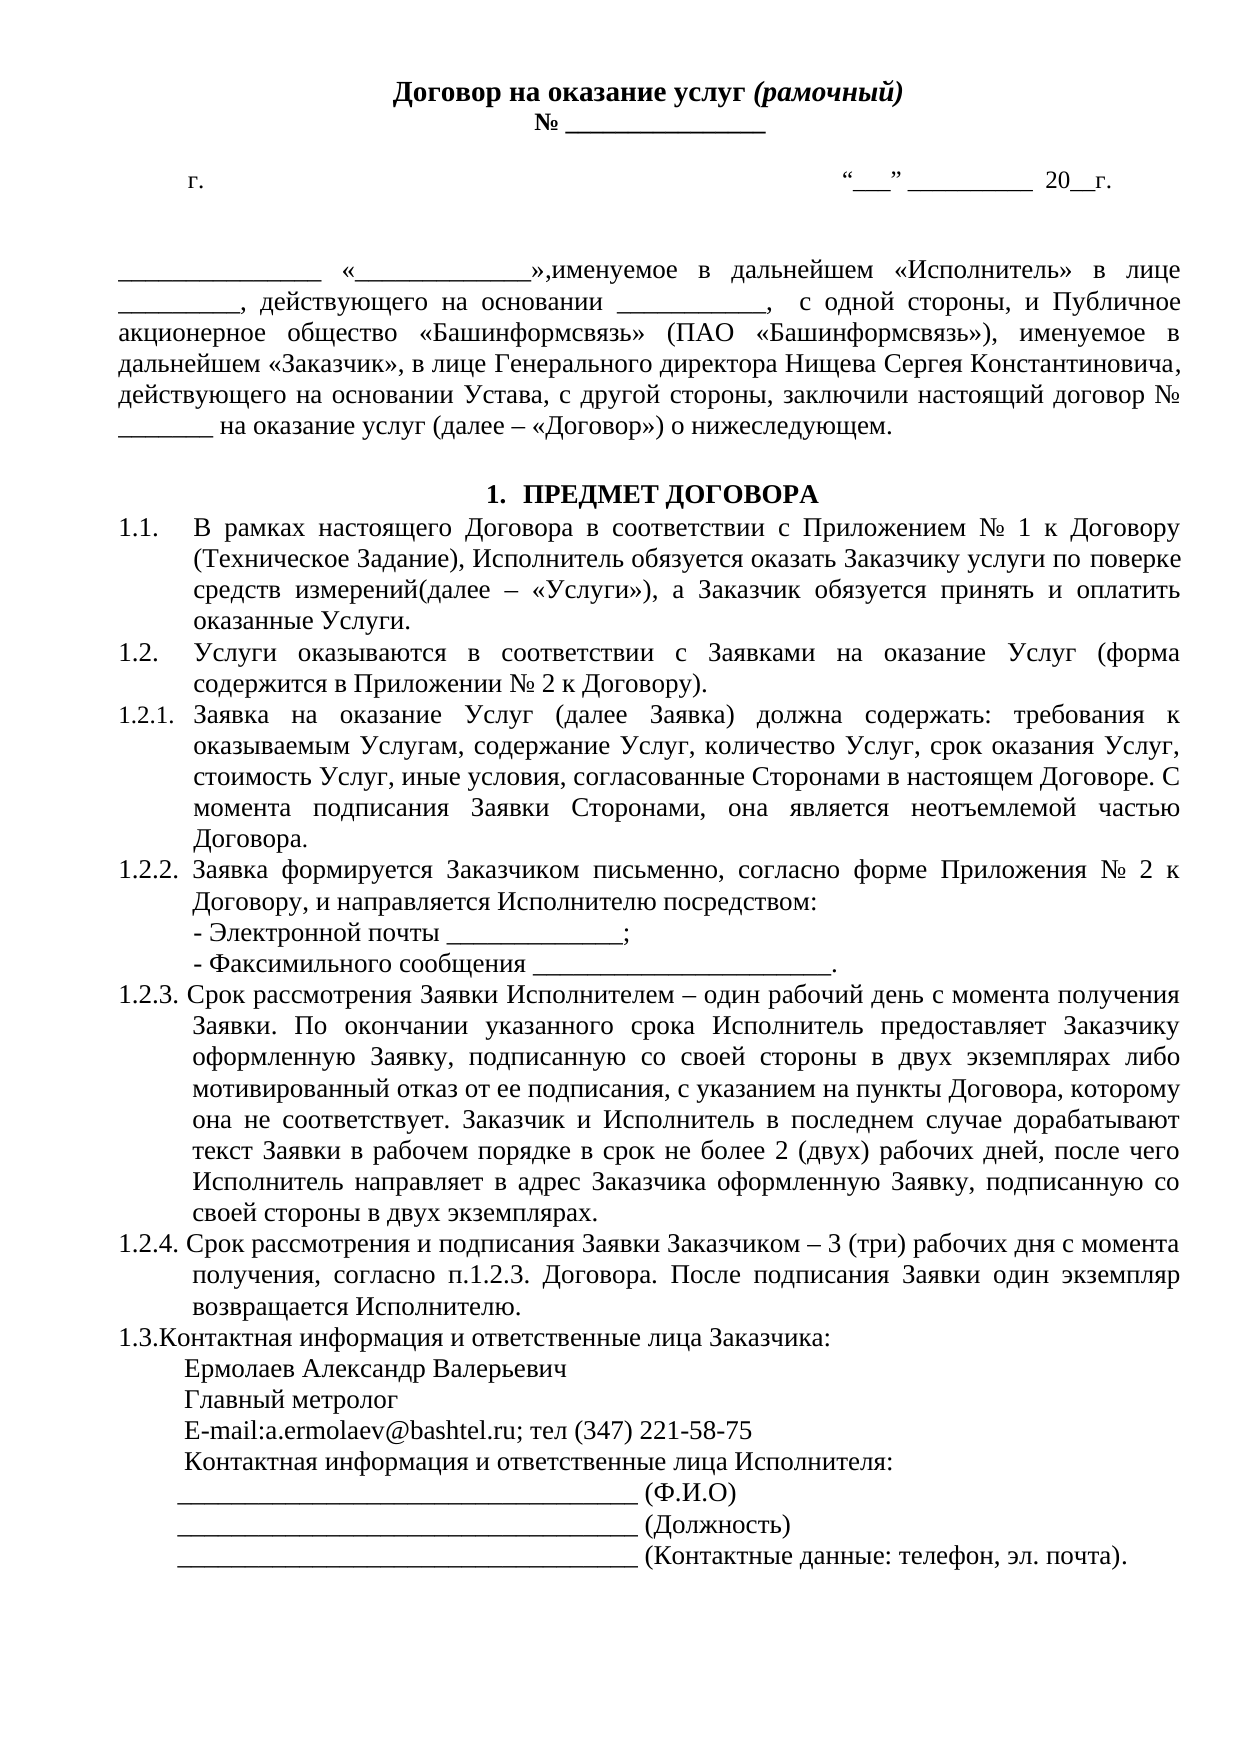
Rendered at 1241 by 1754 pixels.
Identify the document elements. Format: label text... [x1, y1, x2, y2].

text Контактная информация и ответственные лица Исполнителя: [177, 1445, 1181, 1477]
text - Электронной почты _____________; [118, 916, 1181, 947]
text __________________________________ (Контактные данные: телефон, эл. почта). [177, 1539, 1181, 1570]
text __________________________________ (Ф.И.О) [177, 1477, 1181, 1508]
text 1.2.4. Срок рассмотрения и подписания Заявки Заказчиком – 3 (три) рабочих дня с момента получения, согласно п.1.2.3. Договора. После подписания Заявки один экземпляр возвращается Исполнителю. [118, 1227, 1181, 1321]
list В рамках настоящего Договора в соответствии с Приложением № 1 к Договору (Техническое Задание), Исполнитель обязуется оказать Заказчику услуги по поверке средств измерений(далее – «Услуги»), а Заказчик обязуется принять и оплатить оказанные Услуги. [118, 511, 1181, 636]
text E-mail:a.ermolaev@bashtel.ru; тел (347) 221-58-75 [177, 1414, 1181, 1445]
list Заявка на оказание Услуг (далее Заявка) должна содержать: требования к оказываемым Услугам, содержание Услуг, количество Услуг, срок оказания Услуг, стоимость Услуг, иные условия, согласованные Сторонами в настоящем Договоре. С момента подписания Заявки Сторонами, она является неотъемлемой частью Договора. [118, 698, 1181, 854]
text 1.2.2. Заявка формируется Заказчиком письменно, согласно форме Приложения № 2 к Договору, и направляется Исполнителю посредством: [118, 854, 1181, 916]
text Главный метролог [177, 1383, 1181, 1414]
text 1.3.Контактная информация и ответственные лица Заказчика: [118, 1321, 1181, 1352]
list Услуги оказываются в соответствии с Заявками на оказание Услуг (форма содержится в Приложении № 2 к Договору). [118, 636, 1181, 698]
text __________________________________ (Должность) [177, 1508, 1181, 1539]
text 1.2.3. Срок рассмотрения Заявки Исполнителем – один рабочий день с момента получения Заявки. По окончании указанного срока Исполнитель предоставляет Заказчику оформленную Заявку, подписанную со своей стороны в двух экземплярах либо мотивированный отказ от ее подписания, с указанием на пункты Договора, которому она не соответствует. Заказчик и Исполнитель в последнем случае дорабатывают текст Заявки в рабочем порядке в срок не более 2 (двух) рабочих дней, после чего Исполнитель направляет в адрес Заказчика оформленную Заявку, подписанную со своей стороны в двух экземплярах. [118, 978, 1181, 1227]
text - Факсимильного сообщения ______________________. [118, 947, 1181, 978]
text Договор на оказание услуг (рамочный) [118, 74, 1181, 107]
list ПРЕДМЕТ ДОГОВОРА [123, 478, 1181, 509]
text Ермолаев Александр Валерьевич [177, 1352, 1181, 1383]
text г. “___” __________ 20__г. [118, 165, 1181, 194]
text _______________ «_____________»,именуемое в дальнейшем «Исполнитель» в лице _________, действующего на основании ___________, с одной стороны, и Публичное акционерное общество «Башинформсвязь» (ПАО «Башинформсвязь»), именуемое в дальнейшем «Заказчик», в лице Генерального директора Нищева Сергея Константиновича, действующего на основании Устава, с другой стороны, заключили настоящий договор № _______ на оказание услуг (далее – «Договор») о нижеследующем. [118, 253, 1181, 440]
text № ________________ [118, 107, 1181, 136]
